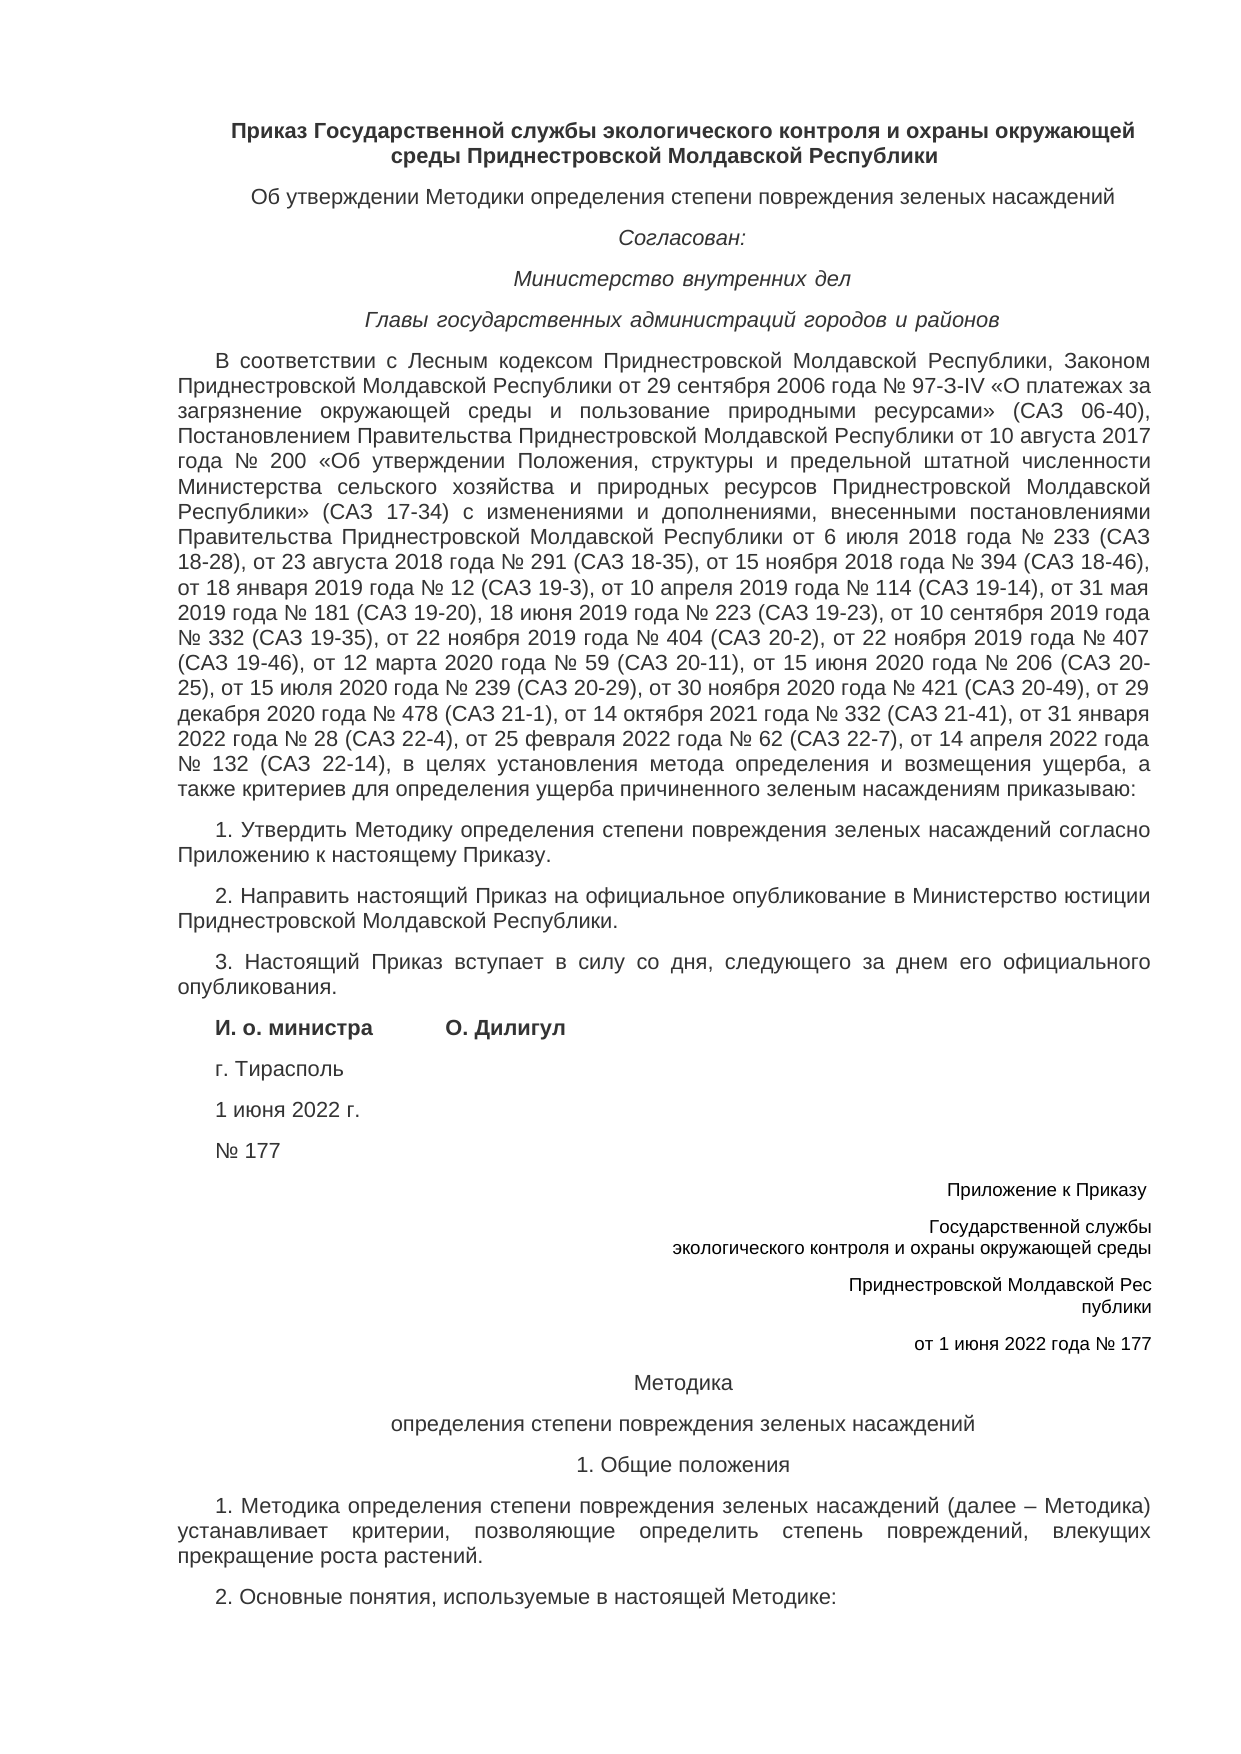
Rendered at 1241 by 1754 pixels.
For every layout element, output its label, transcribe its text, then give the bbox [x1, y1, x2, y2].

text 1. Утвердить Методику определения степени повреждения зеленых насаждений согласно Приложению к настоящему Приказу. [177, 817, 1152, 867]
text г. Тирасполь [177, 1056, 1152, 1081]
text определения степени повреждения зеленых насаждений [177, 1411, 1152, 1436]
text И. о. министра О. Дилигул [177, 1015, 1152, 1040]
text Согласован: [177, 225, 1152, 250]
text Приложение к Приказу [177, 1178, 1152, 1200]
text Приказ Государственной службы экологического контроля и охраны окружающей среды Приднестровской Молдавской Республики [177, 118, 1152, 168]
text 1. Общие положения [177, 1452, 1152, 1477]
text Об утверждении Методики определения степени повреждения зеленых насаждений [177, 184, 1152, 209]
text от 1 июня 2022 года № 177 [177, 1333, 1152, 1354]
text Методика [177, 1370, 1152, 1395]
text Приднестровской Молдавской Республики [177, 1274, 1152, 1317]
text Главы государственных администраций городов и районов [177, 307, 1152, 332]
text 2. Основные понятия, используемые в настоящей Методике: [177, 1584, 1152, 1609]
text 3. Настоящий Приказ вступает в силу со дня, следующего за днем его официального опубликования. [177, 949, 1152, 999]
text 2. Направить настоящий Приказ на официальное опубликование в Министерство юстиции Приднестровской Молдавской Республики. [177, 883, 1152, 933]
text 1 июня 2022 г. [177, 1097, 1152, 1122]
text Министерство внутренних дел [177, 266, 1152, 291]
text 1. Методика определения степени повреждения зеленых насаждений (далее – Методика) устанавливает критерии, позволяющие определить степень повреждений, влекущих прекращение роста растений. [177, 1493, 1152, 1568]
text В соответствии с Лесным кодексом Приднестровской Молдавской Республики, Законом Приднестровской Молдавской Республики от 29 сентября 2006 года № 97-З-IV «О платежах за загрязнение окружающей среды и пользование природными ресурсами» (САЗ 06-40), Постановлением Правительства Приднестровской Молдавской Республики от 10 августа 2017 года № 200 «Об утверждении Положения, структуры и предельной штатной численности Министерства сельского хозяйства и природных ресурсов Приднестровской Молдавской Республики» (САЗ 17-34) с изменениями и дополнениями, внесенными постановлениями Правительства Приднестровской Молдавской Республики от 6 июля 2018 года № 233 (САЗ 18-28), от 23 августа 2018 года № 291 (САЗ 18-35), от 15 ноября 2018 года № 394 (САЗ 18-46), от 18 января 2019 года № 12 (САЗ 19-3), от 10 апреля 2019 года № 114 (САЗ 19-14), от 31 мая 2019 года № 181 (САЗ 19-20), 18 июня 2019 года № 223 (САЗ 19-23), от 10 сентября 2019 года № 332 (САЗ 19-35), от 22 ноября 2019 года № 404 (САЗ 20-2), от 22 ноября 2019 года № 407 (САЗ 19-46), от 12 марта 2020 года № 59 (САЗ 20-11), от 15 июня 2020 года № 206 (САЗ 20-25), от 15 июля 2020 года № 239 (САЗ 20-29), от 30 ноября 2020 года № 421 (САЗ 20-49), от 29 декабря 2020 года № 478 (САЗ 21-1), от 14 октября 2021 года № 332 (САЗ 21-41), от 31 января 2022 года № 28 (САЗ 22-4), от 25 февраля 2022 года № 62 (САЗ 22-7), от 14 апреля 2022 года № 132 (САЗ 22-14), в целях установления метода определения и возмещения ущерба, а также критериев для определения ущерба причиненного зеленым насаждениям приказываю: [177, 347, 1152, 801]
text Государственной службы экологического контроля и охраны окружающей среды [177, 1216, 1152, 1259]
text № 177 [177, 1137, 1152, 1163]
